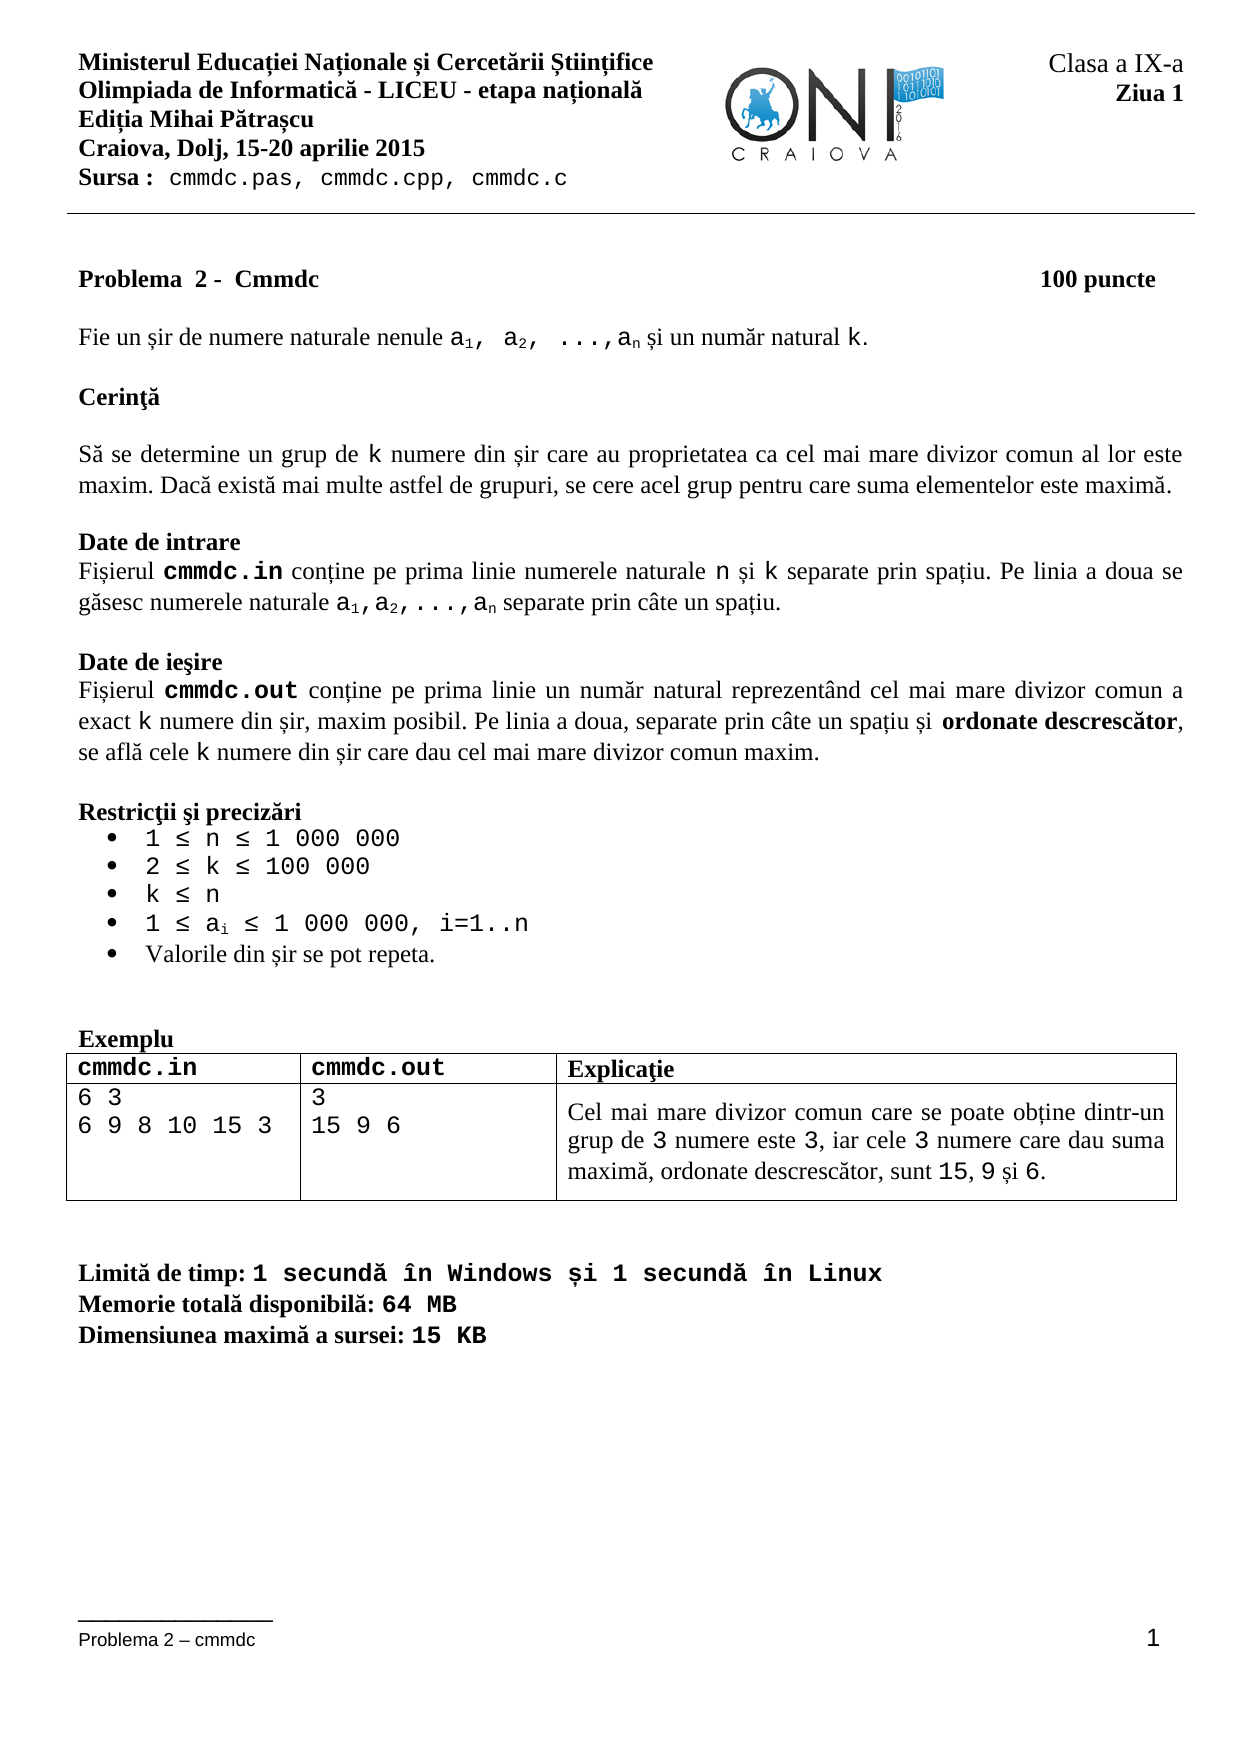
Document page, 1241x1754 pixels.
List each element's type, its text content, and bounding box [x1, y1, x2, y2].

text Date de intrare [78, 527, 1184, 556]
text Fișierul cmmdc.out conține pe prima linie un număr natural reprezentând cel mai mare divizor comun a exact k numere din șir, maxim posibil. Pe linia a doua, separate prin câte un spațiu și ordonate descrescător, se află cele k numere din șir care dau cel mai mare divizor comun maxim. [78, 675, 1184, 768]
table_cell 6 3 6 9 8 10 15 3 [67, 1084, 300, 1199]
list 1 ≤ n ≤ 1 000 000 [108, 825, 1184, 854]
text Date de ieşire [78, 647, 1184, 675]
picture [693, 46, 964, 183]
text Cerinţă [78, 382, 1184, 410]
text Dimensiunea maximă a sursei: 15 KB [41, 1320, 1184, 1351]
text Memorie totală disponibilă: 64 MB [41, 1289, 1184, 1320]
list k ≤ n [108, 882, 1184, 910]
table_header cmmdc.in [67, 1054, 300, 1083]
text Limită de timp: 1 secundă în Windows și 1 secundă în Linux [41, 1258, 1184, 1289]
list Valorile din șir se pot repeta. [108, 939, 1184, 967]
table_cell Cel mai mare divizor comun care se poate obține dintr-un grup de 3 numere este 3, iar cele 3 numere care dau suma maximă, ordonate descrescător, sunt 15, 9 și 6. [557, 1084, 1176, 1199]
table_cell 3 15 9 6 [301, 1084, 556, 1199]
text Fie un șir de numere naturale nenule a1, a2, ...,an și un număr natural k. [78, 322, 1184, 353]
text Fișierul cmmdc.in conține pe prima linie numerele naturale n și k separate prin spațiu. Pe linia a doua se găsesc numerele naturale a1,a2,...,an separate prin câte un spațiu. [78, 556, 1184, 618]
list 2 ≤ k ≤ 100 000 [108, 854, 1184, 882]
text Problema 2 - Cmmdc 100 puncte [78, 264, 1184, 293]
text Restricţii şi precizări [78, 797, 1184, 825]
text Exemplu [78, 1024, 1184, 1053]
table_header cmmdc.out [301, 1054, 556, 1083]
table_header Explicaţie [557, 1054, 1176, 1083]
list 1 ≤ ai ≤ 1 000 000, i=1..n [108, 910, 1184, 939]
text Să se determine un grup de k numere din șir care au proprietatea ca cel mai mare divizor comun al lor este maxim. Dacă există mai multe astfel de grupuri, se cere acel grup pentru care suma elementelor este maximă. [78, 439, 1184, 499]
